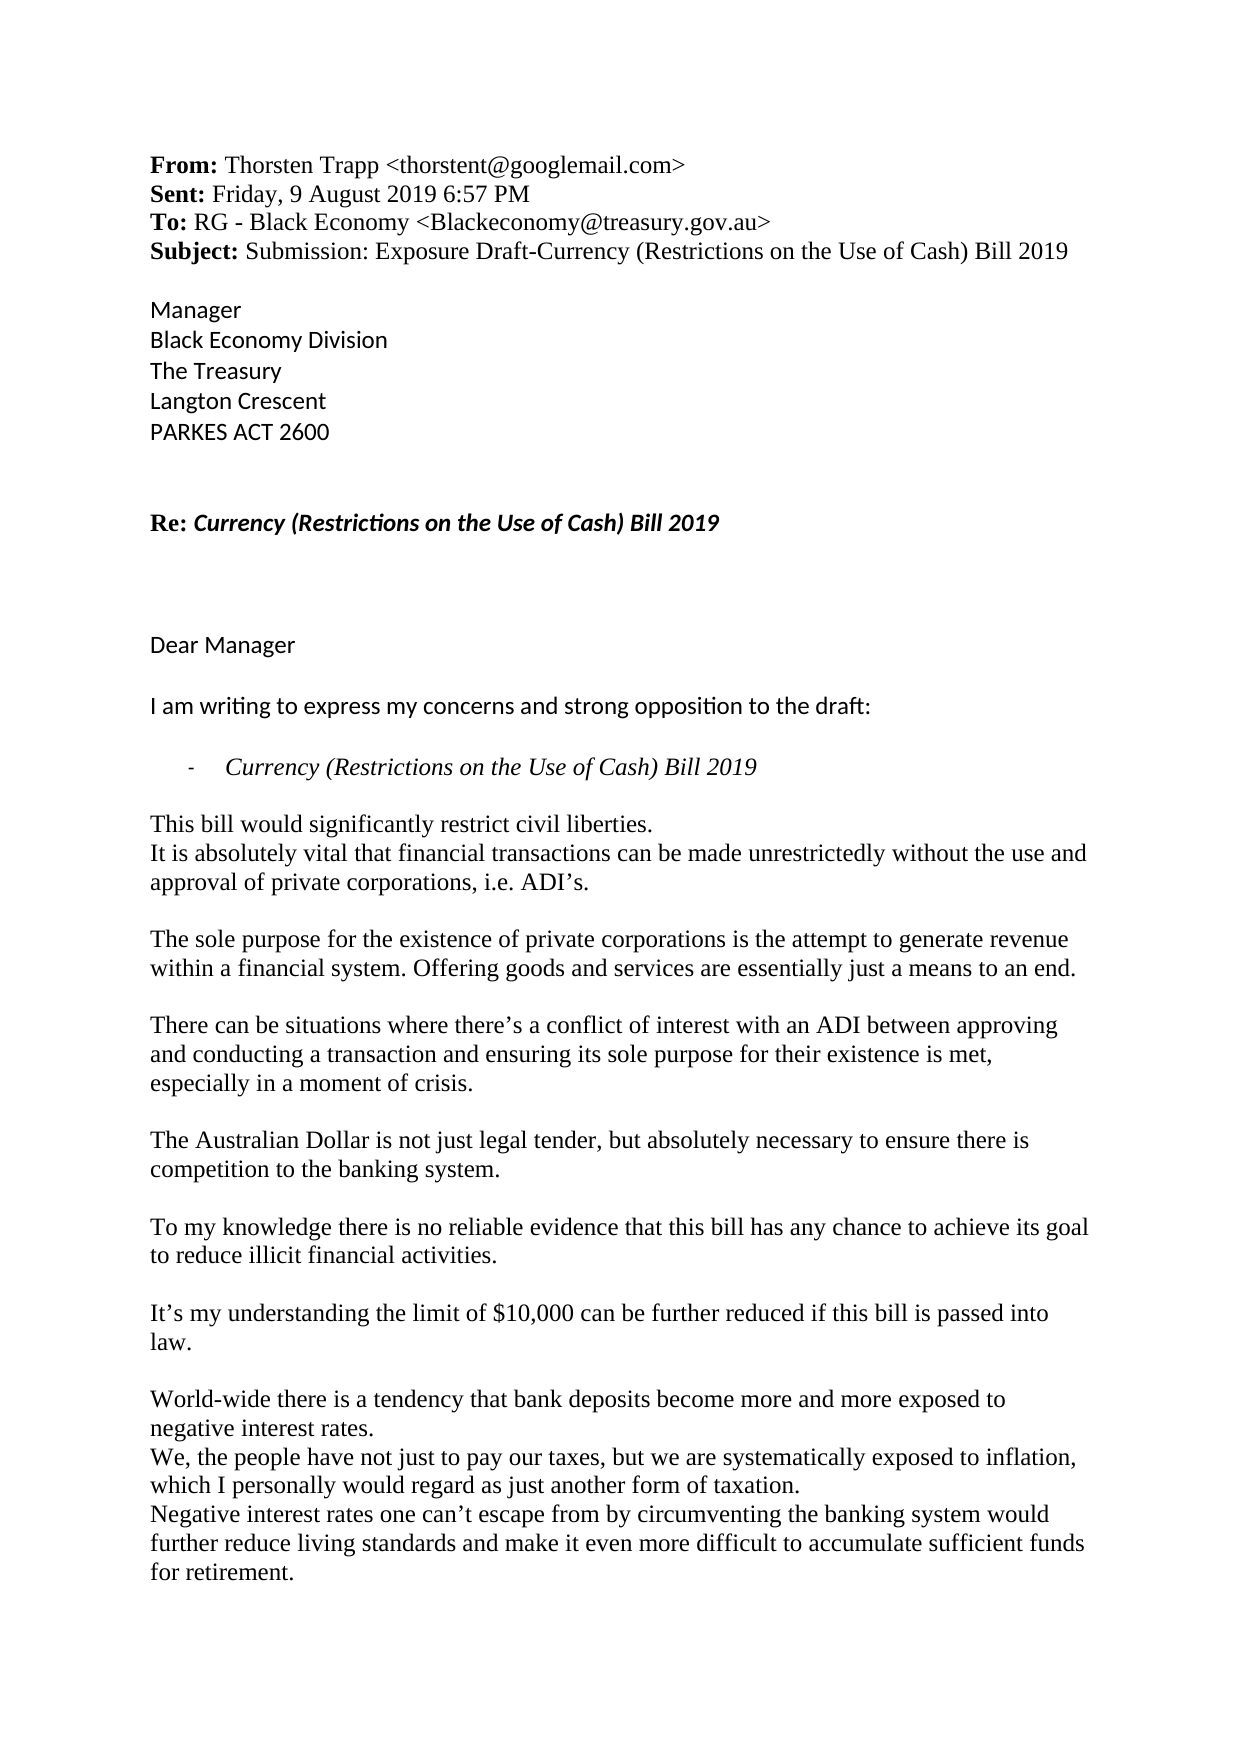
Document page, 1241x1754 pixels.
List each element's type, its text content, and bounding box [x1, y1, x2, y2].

text PARKES ACT 2600 [150, 416, 1090, 446]
text Langton Crescent [150, 385, 1090, 416]
text Re: Currency (Restrictions on the Use of Cash) Bill 2019 [150, 507, 1090, 538]
text From: Thorsten Trapp <thorstent@googlemail.com> Sent: Friday, 9 August 2019 6:57 PM To: RG - Black Economy <Blackeconomy@treasury.gov.au> Subject: Submission: Exposure Draft-Currency (Restrictions on the Use of Cash) Bill 2019 [150, 150, 1090, 265]
text To my knowledge there is no reliable evidence that this bill has any chance to achieve its goal to reduce illicit financial activities. [150, 1212, 1090, 1269]
text It is absolutely vital that financial transactions can be made unrestrictedly without the use and approval of private corporations, i.e. ADI’s. [150, 838, 1090, 896]
text Negative interest rates one can’t escape from by circumventing the banking system would further reduce living standards and make it even more difficult to accumulate sufficient funds for retirement. [150, 1499, 1090, 1586]
text World-wide there is a tendency that bank deposits become more and more exposed to negative interest rates. [150, 1384, 1090, 1442]
text Manager [150, 294, 1090, 324]
text There can be situations where there’s a conflict of interest with an ADI between approving and conducting a transaction and ensuring its sole purpose for their existence is met, especially in a moment of crisis. [150, 1011, 1090, 1097]
text The Treasury [150, 355, 1090, 385]
text Black Economy Division [150, 324, 1090, 355]
text This bill would significantly restrict civil liberties. [150, 809, 1090, 838]
text We, the people have not just to pay our taxes, but we are systematically exposed to inflation, which I personally would regard as just another form of taxation. [150, 1442, 1090, 1499]
text Dear Manager [150, 629, 1090, 660]
text I am writing to express my concerns and strong opposition to the draft: [150, 691, 1090, 721]
text It’s my understanding the limit of $10,000 can be further reduced if this bill is passed into law. [150, 1298, 1090, 1356]
list Currency (Restrictions on the Use of Cash) Bill 2019 [187, 752, 1090, 781]
text The sole purpose for the existence of private corporations is the attempt to generate revenue within a financial system. Offering goods and services are essentially just a means to an end. [150, 924, 1090, 982]
text The Australian Dollar is not just legal tender, but absolutely necessary to ensure there is competition to the banking system. [150, 1126, 1090, 1183]
